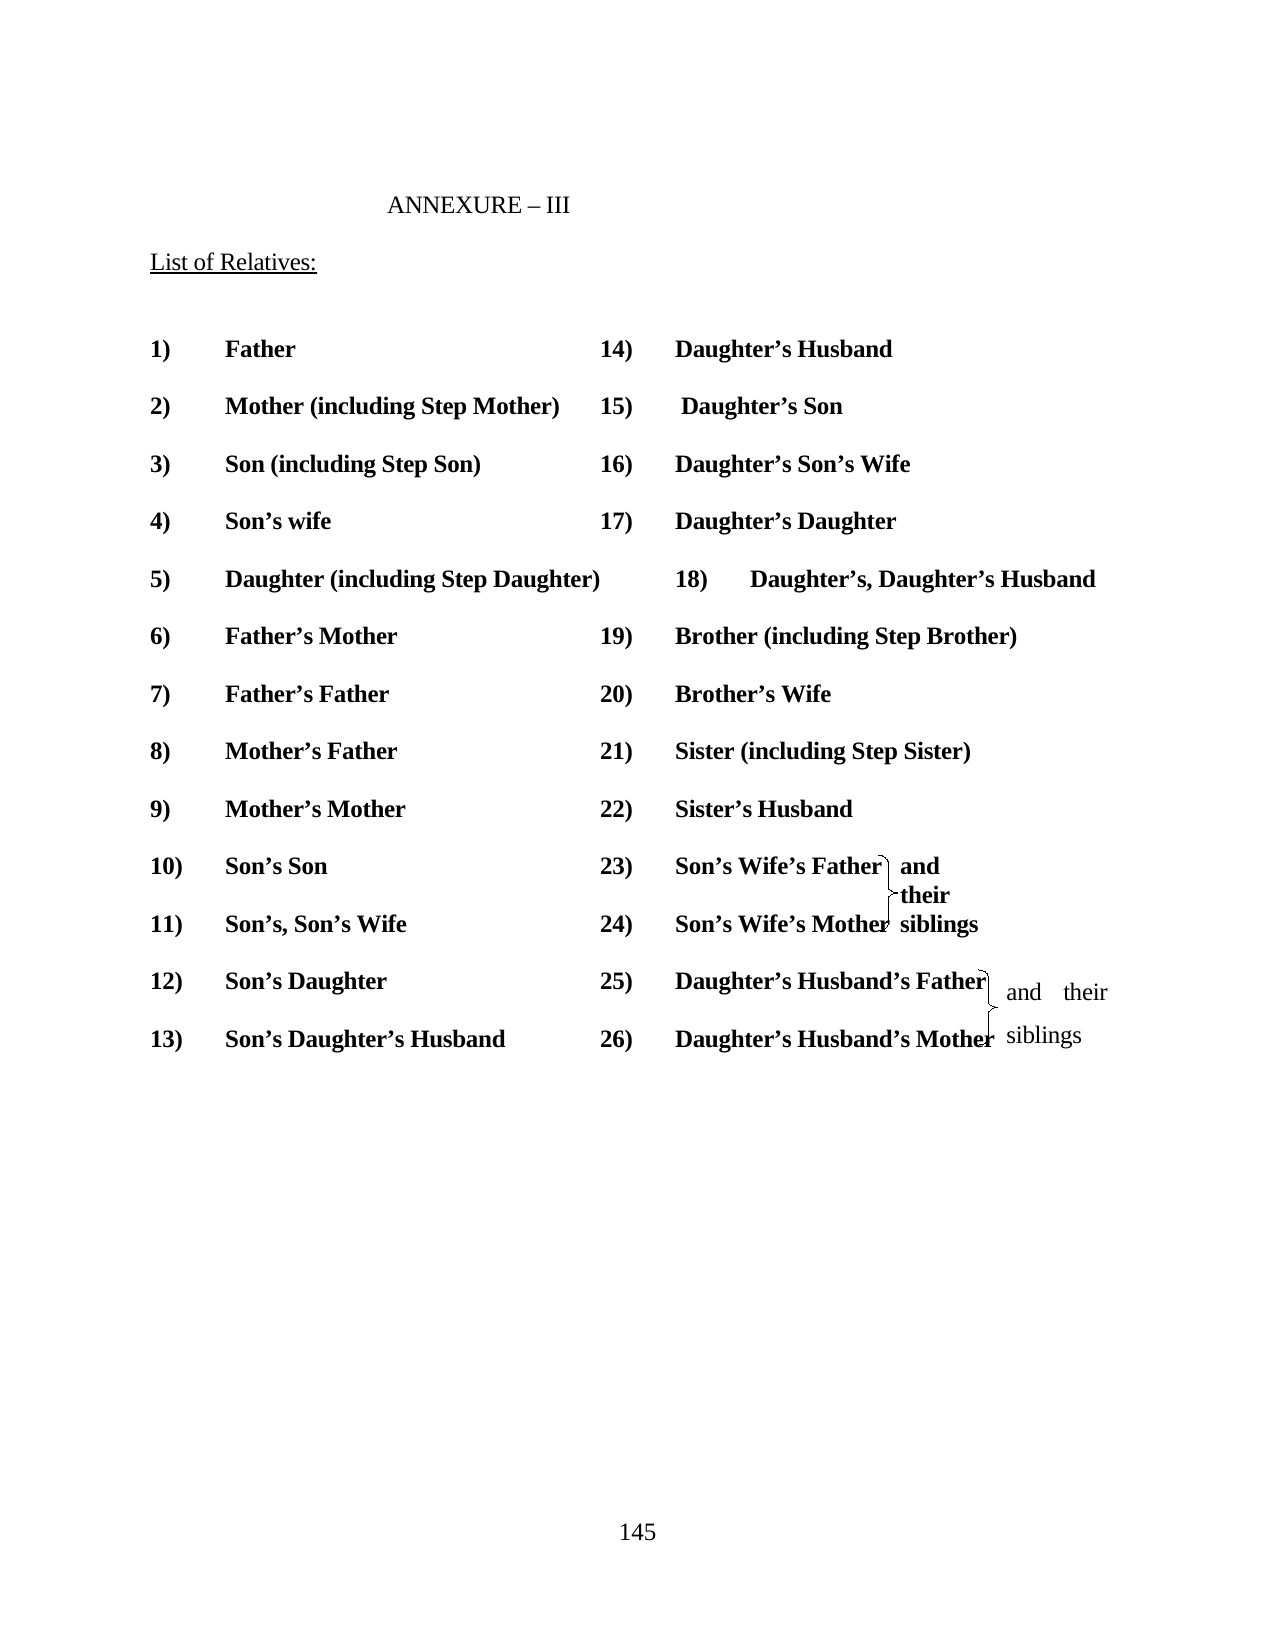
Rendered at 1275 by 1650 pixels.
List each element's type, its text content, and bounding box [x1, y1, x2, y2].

text 6) Father’s Mother 19) Brother (including Step Brother) [150, 621, 1125, 650]
text ANNEXURE – III [375, 190, 1125, 219]
text 9) Mother’s Mother 22) Sister’s Husband [150, 794, 1125, 822]
text 10) Son’s Son 23) Son’s Wife’s Father and [150, 851, 1125, 880]
text 11) Son’s, Son’s Wife 24) Son’s Wife’s Mother siblings [150, 909, 1125, 937]
text List of Relatives: [150, 247, 1125, 276]
text 12) Son’s Daughter 25) Daughter’s Husband’s Father [150, 966, 1125, 995]
text 2) Mother (including Step Mother) 15) Daughter’s Son [150, 391, 1125, 420]
text 13) Son’s Daughter’s Husband 26) Daughter’s Husband’s Mother [150, 1024, 1162, 1052]
text 4) Son’s wife 17) Daughter’s Daughter [150, 506, 1125, 535]
text 3) Son (including Step Son) 16) Daughter’s Son’s Wife [150, 449, 1125, 477]
text 8) Mother’s Father 21) Sister (including Step Sister) [150, 736, 1125, 765]
text 7) Father’s Father 20) Brother’s Wife [150, 679, 1125, 707]
text their [150, 880, 1125, 909]
text 1) Father 14) Daughter’s Husband [150, 334, 1125, 362]
text 5) Daughter (including Step Daughter) 18) Daughter’s, Daughter’s Husband [150, 564, 1125, 592]
